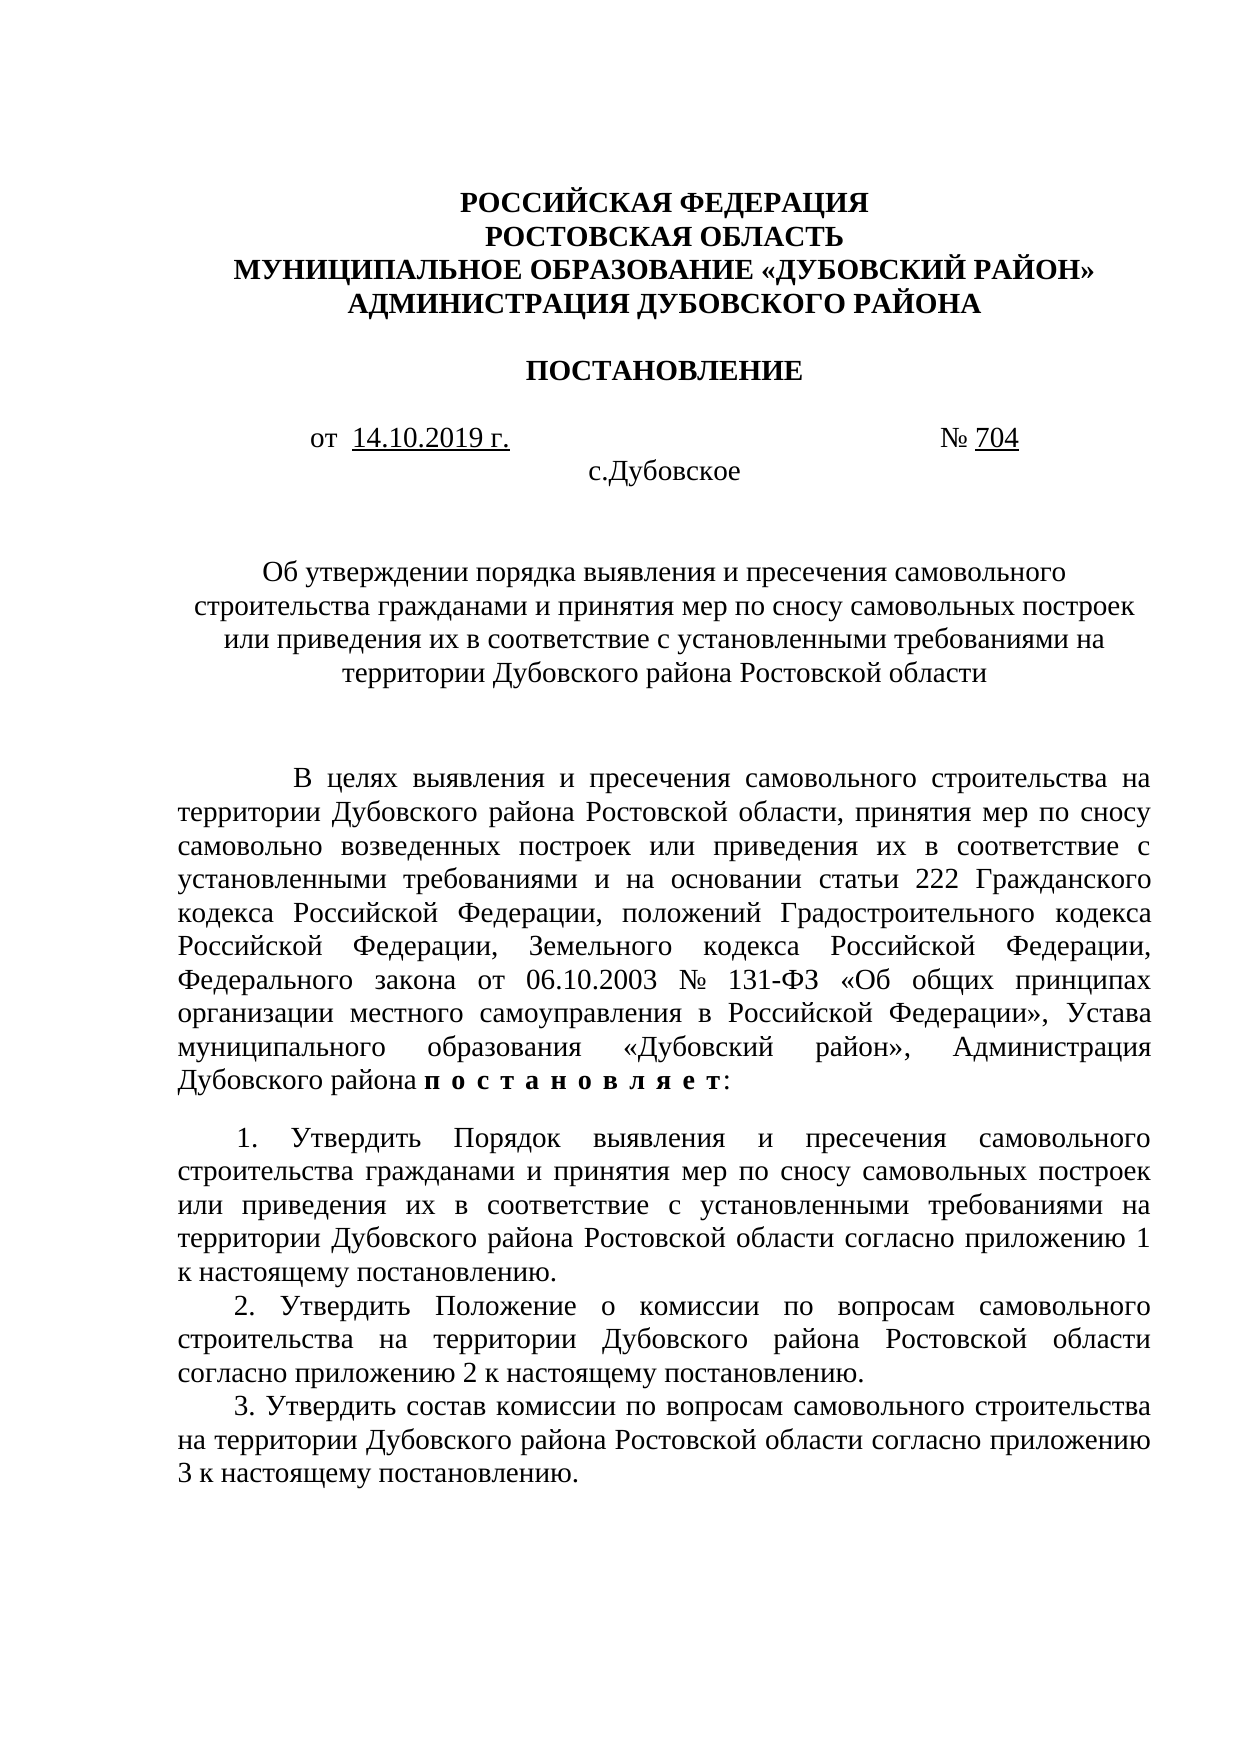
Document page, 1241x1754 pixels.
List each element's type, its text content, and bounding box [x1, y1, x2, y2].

text РОСТОВСКАЯ ОБЛАСТЬ [177, 219, 1152, 252]
text с.Дубовское [177, 453, 1152, 487]
text 3. Утвердить состав комиссии по вопросам самовольного строительства на территории Дубовского района Ростовской области согласно приложению 3 к настоящему постановлению. [177, 1388, 1152, 1489]
text АДМИНИСТРАЦИЯ ДУБОВСКОГО РАЙОНА [177, 286, 1152, 319]
text Об утверждении порядка выявления и пресечения самовольного строительства гражданами и принятия мер по сносу самовольных построек или приведения их в соответствие с установленными требованиями на территории Дубовского района Ростовской области [177, 554, 1152, 688]
text от 14.10.2019 г. № 704 [177, 420, 1152, 453]
text 1. Утвердить Порядок выявления и пресечения самовольного строительства гражданами и принятия мер по сносу самовольных построек или приведения их в соответствие с установленными требованиями на территории Дубовского района Ростовской области согласно приложению 1 к настоящему постановлению. [177, 1120, 1152, 1288]
text ПОСТАНОВЛЕНИЕ [177, 353, 1152, 386]
text РОССИЙСКАЯ ФЕДЕРАЦИЯ [177, 185, 1152, 219]
text МУНИЦИПАЛЬНОЕ ОБРАЗОВАНИЕ «ДУБОВСКИЙ РАЙОН» [177, 252, 1152, 286]
text В целях выявления и пресечения самовольного строительства на территории Дубовского района Ростовской области, принятия мер по сносу самовольно возведенных построек или приведения их в соответствие с установленными требованиями и на основании статьи 222 Гражданского кодекса Российской Федерации, положений Градостроительного кодекса Российской Федерации, Земельного кодекса Российской Федерации, Федерального закона от 06.10.2003 № 131-ФЗ «Об общих принципах организации местного самоуправления в Российской Федерации», Устава муниципального образования «Дубовский район», Администрация Дубовского района п о с т а н о в л я е т: [177, 761, 1152, 1096]
text 2. Утвердить Положение о комиссии по вопросам самовольного строительства на территории Дубовского района Ростовской области согласно приложению 2 к настоящему постановлению. [177, 1288, 1152, 1388]
